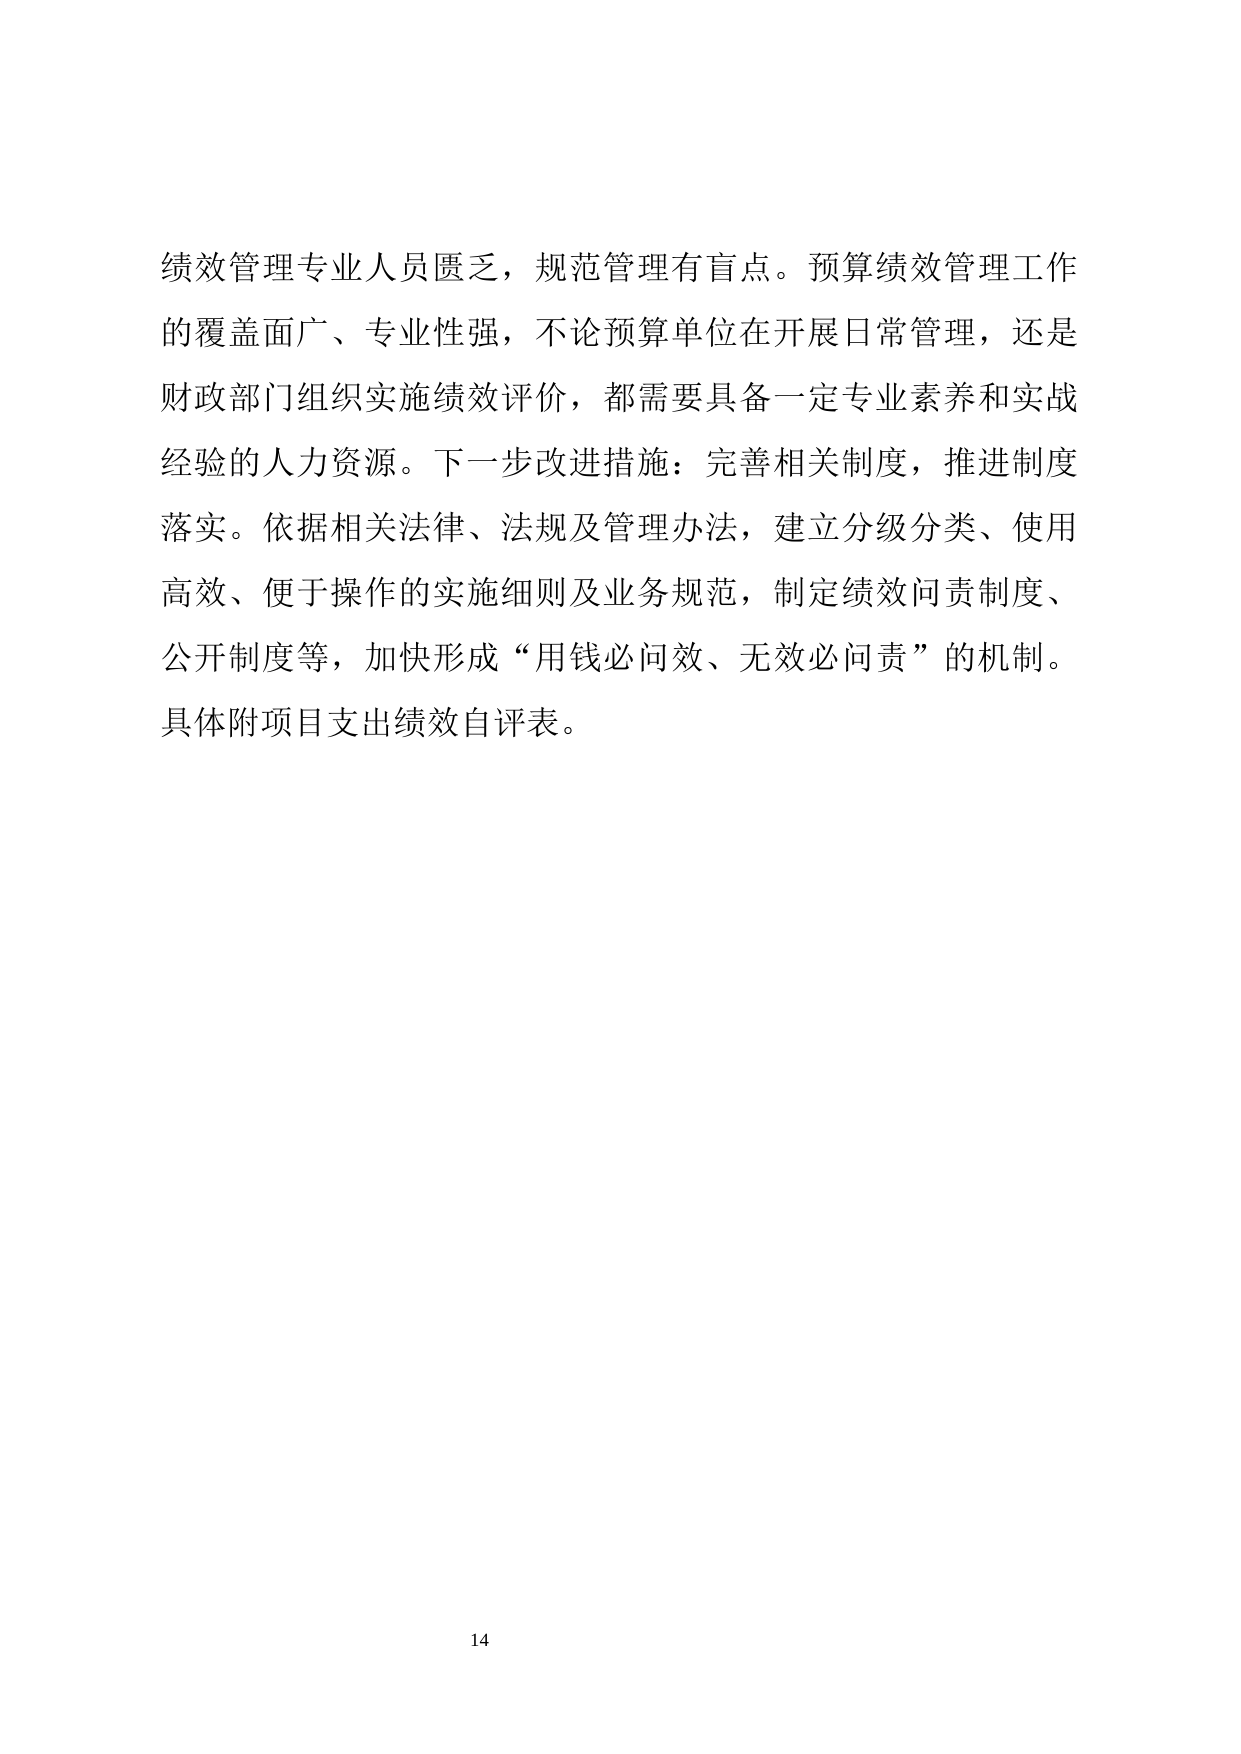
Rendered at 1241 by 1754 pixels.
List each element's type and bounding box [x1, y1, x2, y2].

text [159, 233, 1081, 753]
